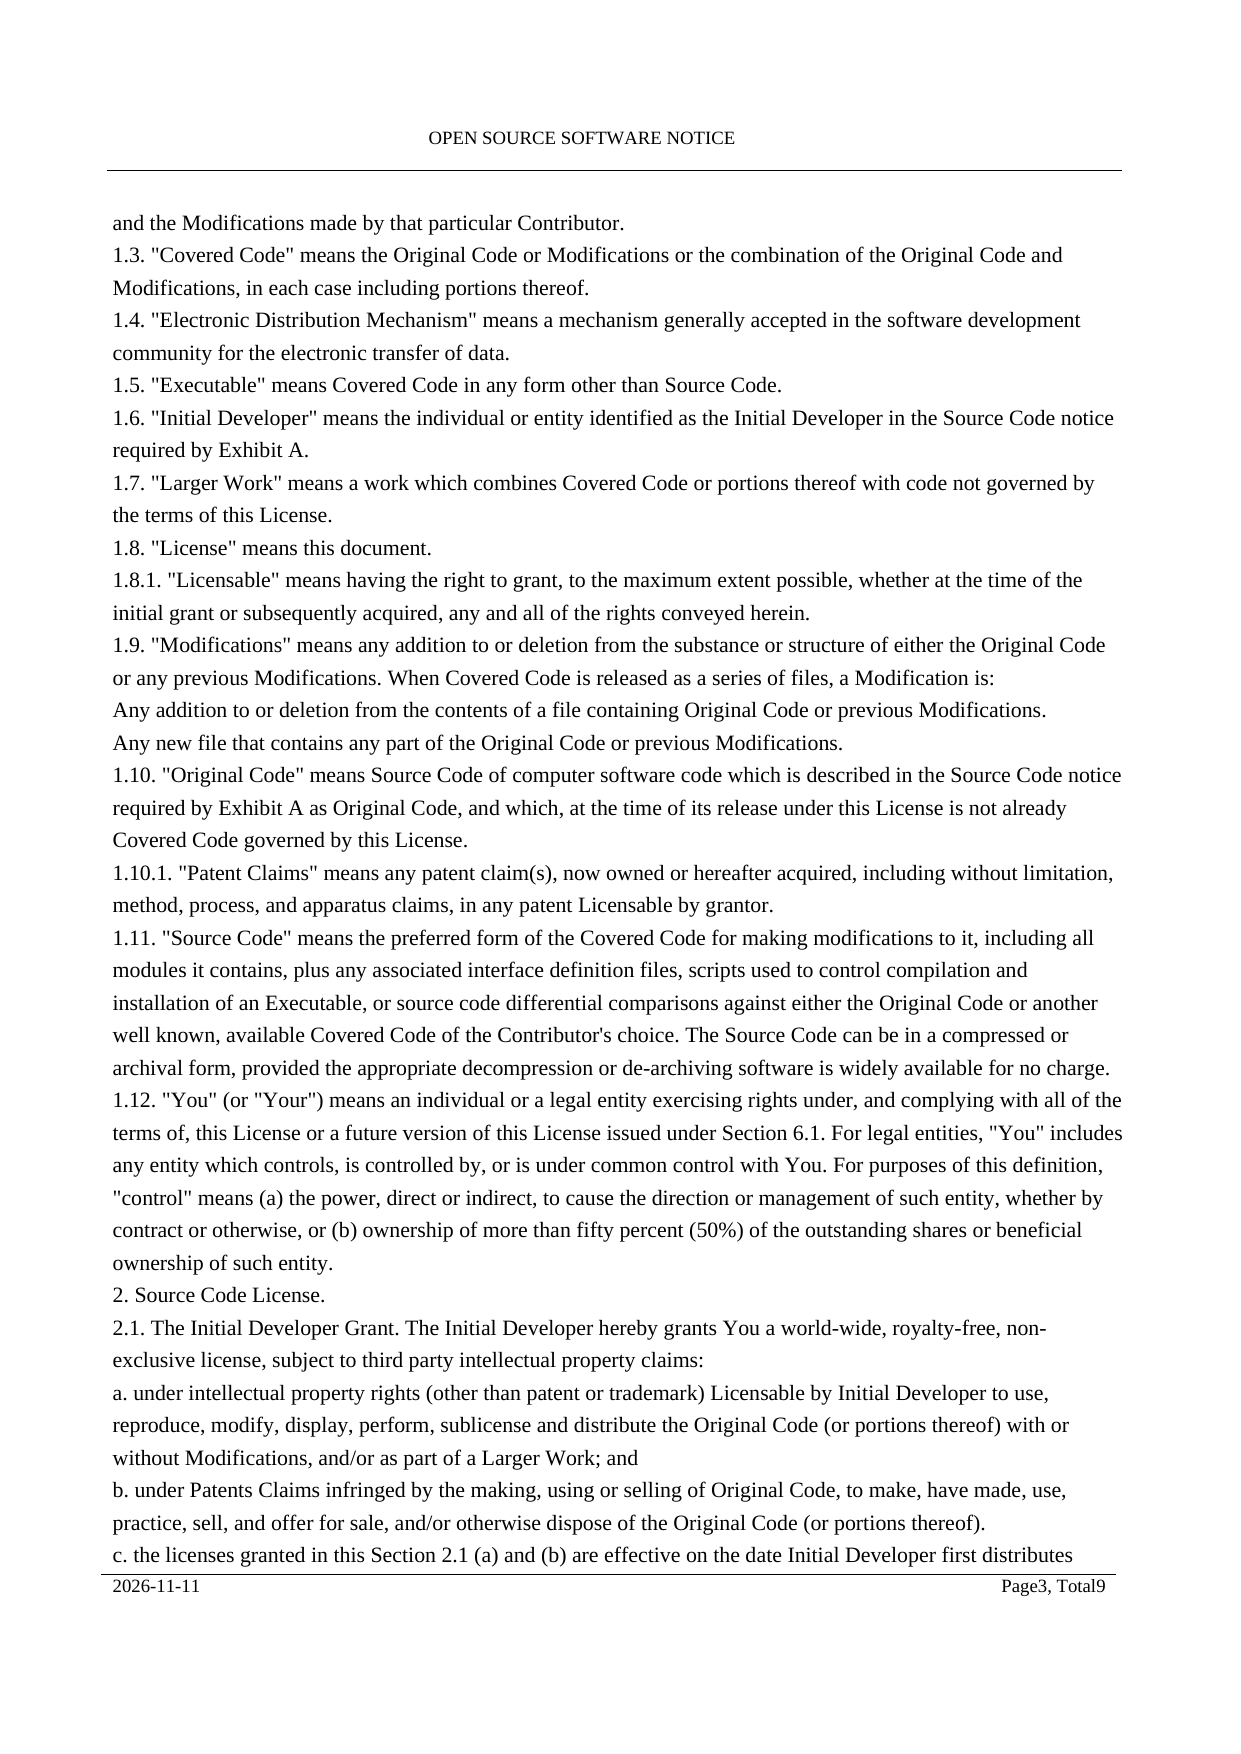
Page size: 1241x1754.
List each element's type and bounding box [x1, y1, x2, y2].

text [112, 206, 1128, 1571]
